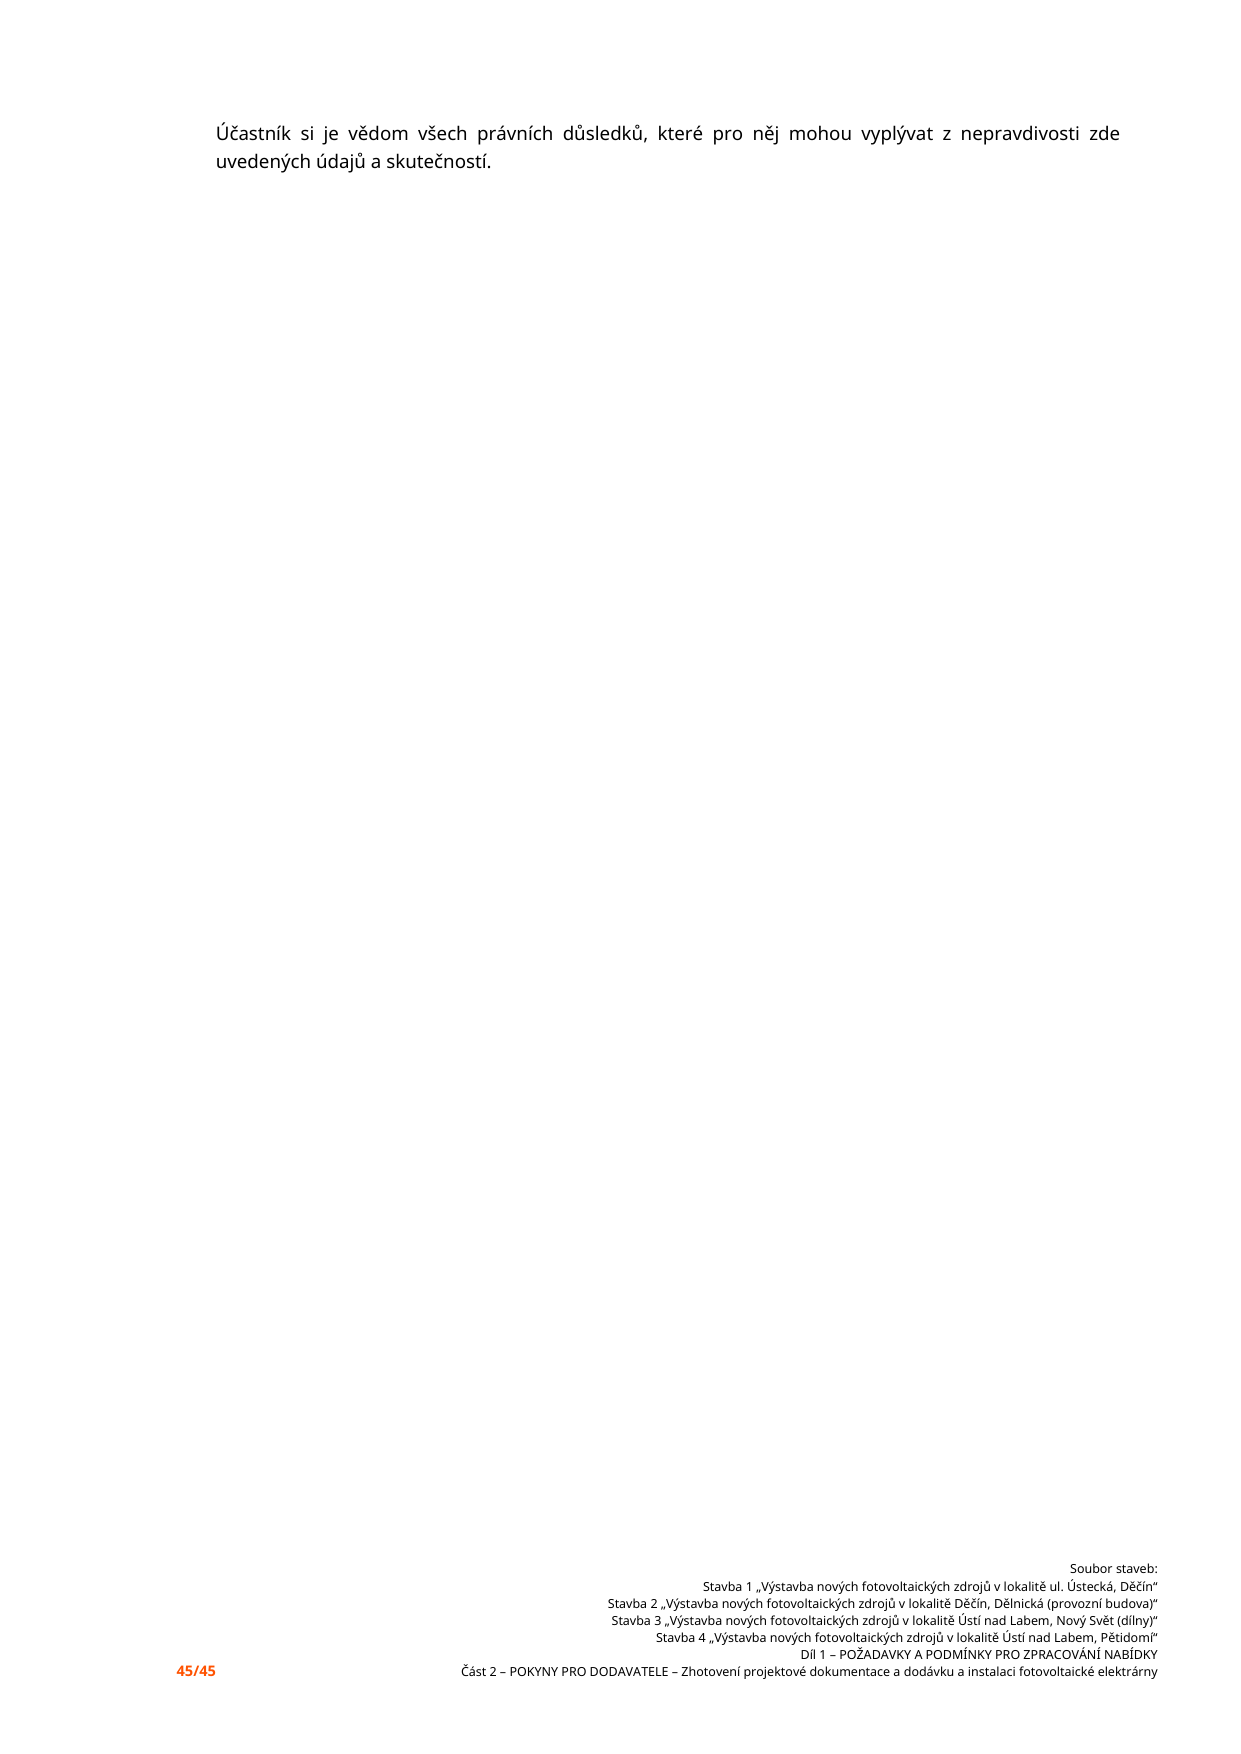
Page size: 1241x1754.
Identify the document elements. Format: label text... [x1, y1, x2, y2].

text Účastník si je vědom všech právních důsledků, které pro něj mohou vyplývat z nepravdivosti zde uvedených údajů a skutečností. [216, 121, 1122, 174]
